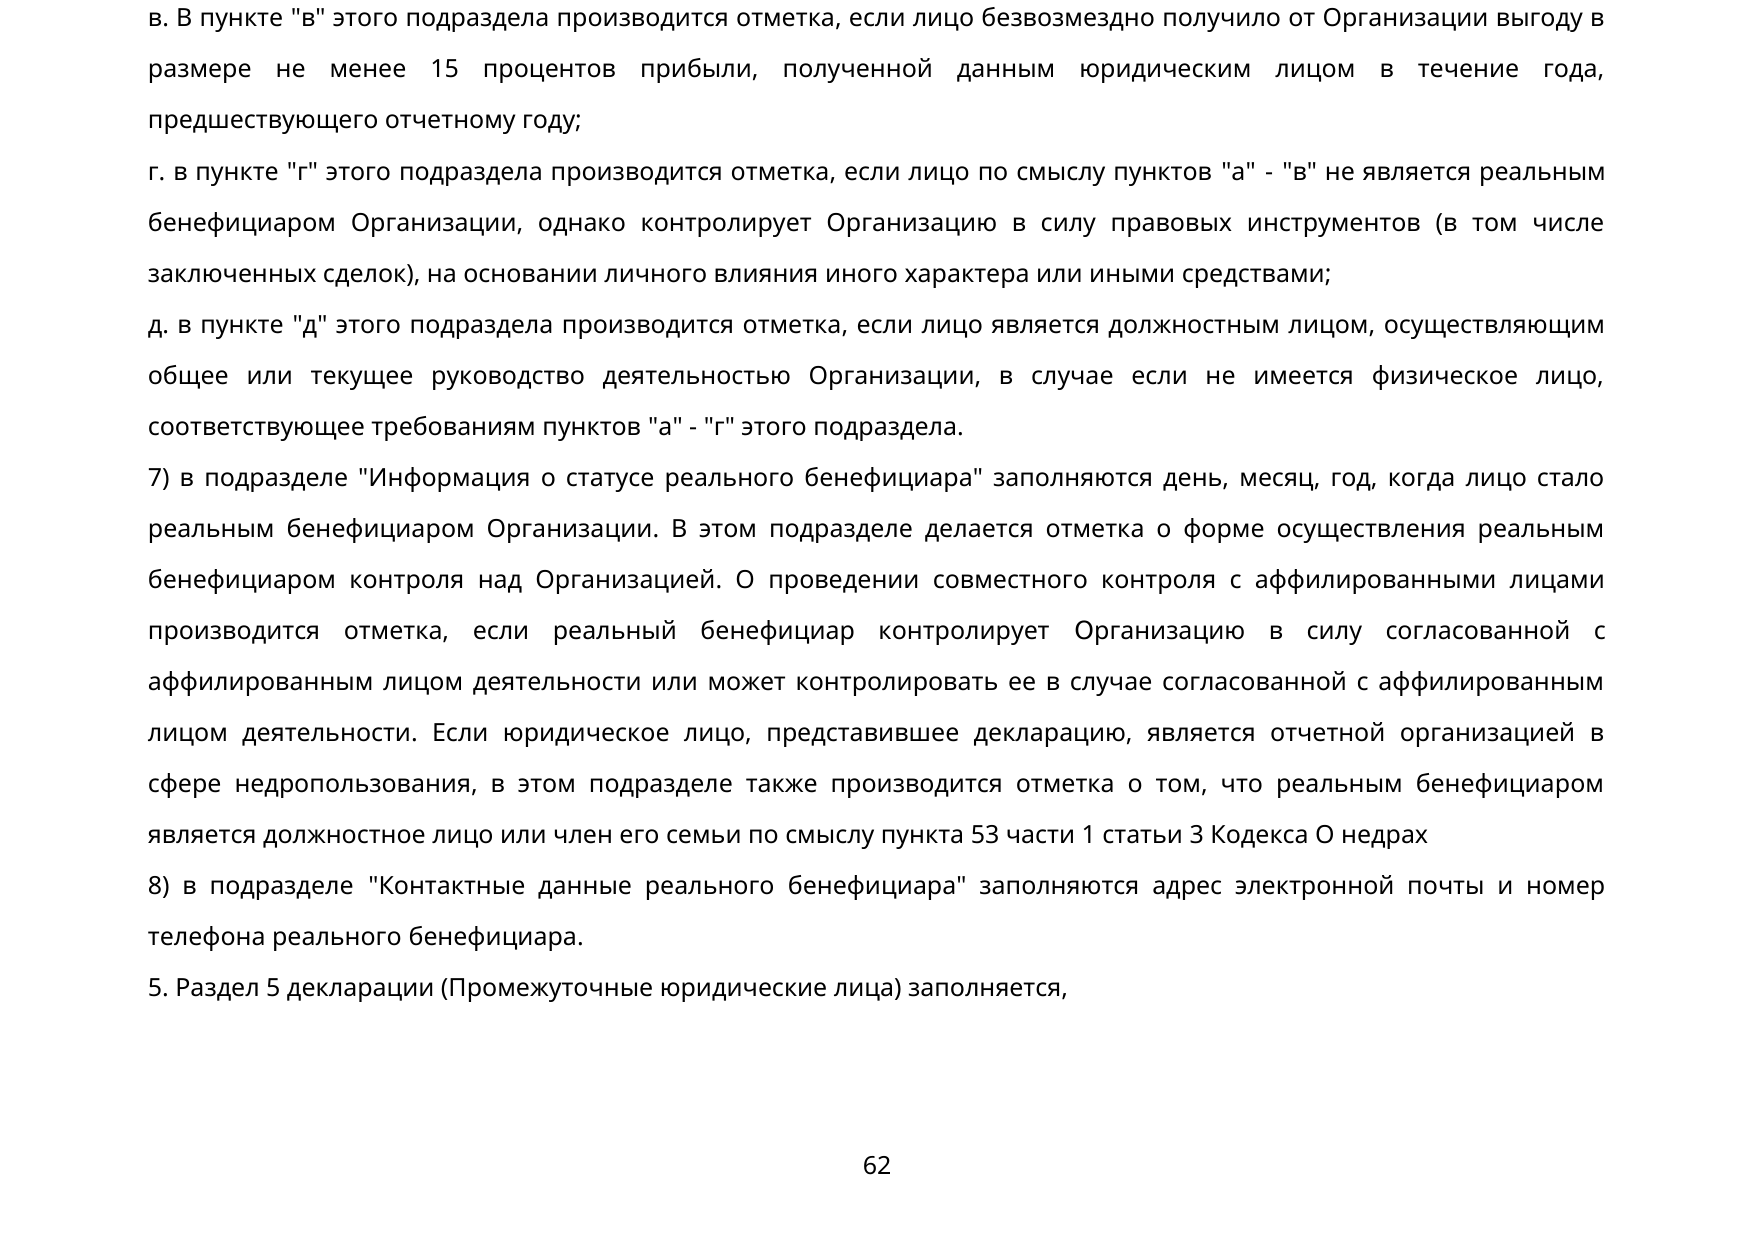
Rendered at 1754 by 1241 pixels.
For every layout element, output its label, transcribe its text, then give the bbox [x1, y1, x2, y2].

text г. в пункте "г" этого подраздела производится отметка, если лицо по смыслу пунктов "а" - "в" не является реальным бенефициаром Организации, однако контролирует Организацию в силу правовых инструментов (в том числе заключенных сделок), на основании личного влияния иного характера или иными средствами; [148, 153, 1606, 289]
text в. В пункте "в" этого подраздела производится отметка, если лицо безвозмездно получило от Организации выгоду в размере не менее 15 процентов прибыли, полученной данным юридическим лицом в течение года, предшествующего отчетному году; [148, 0, 1606, 136]
text д. в пункте "д" этого подраздела производится отметка, если лицо является должностным лицом, осуществляющим общее или текущее руководство деятельностью Организации, в случае если не имеется физическое лицо, соответствующее требованиям пунктов "а" - "г" этого подраздела. [148, 306, 1606, 442]
text 5. Раздел 5 декларации (Промежуточные юридические лица) заполняется, [148, 970, 1606, 1004]
text 7) в подразделе "Информация о статусе реального бенефициара" заполняются день, месяц, год, когда лицо стало реальным бенефициаром Организации. В этом подразделе делается отметка о форме осуществления реальным бенефициаром контроля над Организацией. О проведении совместного контроля с аффилированными лицами производится отметка, если реальный бенефициар контролирует Օрганизацию в силу согласованной с аффилированным лицом деятельности или может контролировать ее в случае согласованной с аффилированным лицом деятельности. Если юридическое лицо, представившее декларацию, является отчетной организацией в сфере недропользования, в этом подразделе также производится отметка о том, что реальным бенефициаром является должностное лицо или член его семьи по смыслу пункта 53 части 1 статьи 3 Кодекса О недрах [148, 459, 1606, 851]
text 8) в подразделе "Контактные данные реального бенефициара" заполняются адрес электронной почты и номер телефона реального бенефициара. [148, 868, 1606, 953]
